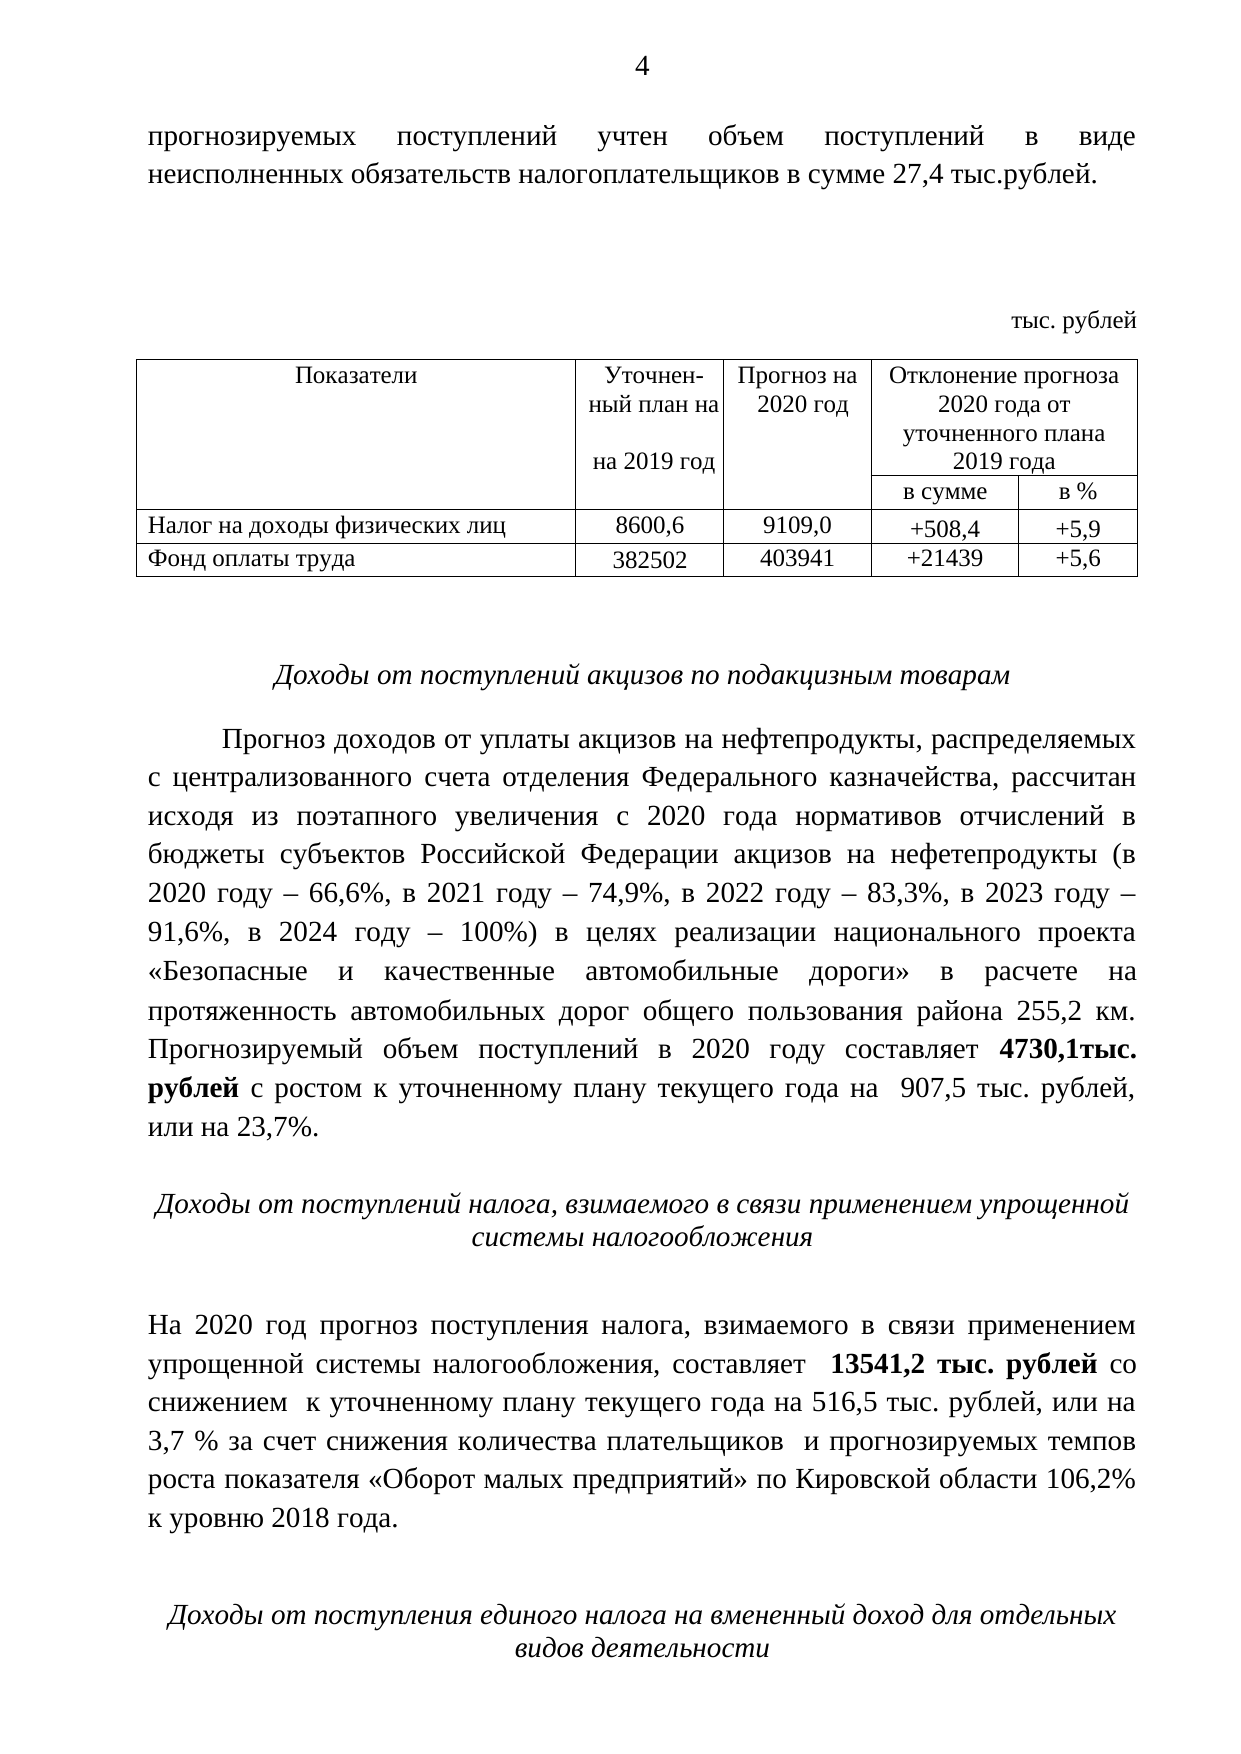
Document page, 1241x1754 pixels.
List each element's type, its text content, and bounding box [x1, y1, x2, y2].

table_cell 403941 [724, 544, 871, 576]
table_cell 9109,0 [724, 510, 871, 542]
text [148, 118, 1137, 190]
table_cell в % [1019, 476, 1137, 509]
table_cell +5,9 [1019, 510, 1137, 542]
table_cell в сумме [872, 476, 1018, 509]
text На 2020 год прогноз поступления налога, взимаемого в связи применением упрощенной системы налогообложения, составляет 13541,2 тыс. рублей со снижением к уточненному плану текущего года на 516,5 тыс. рублей, или на 3,7 % за счет снижения количества плательщиков и прогнозируемых темпов роста показателя «Оборот малых предприятий» по Кировской области 106,2% к уровню 2018 года. [148, 1307, 1137, 1533]
title Доходы от поступления единого налога на вмененный доход для отдельных видов деятельности [148, 1597, 1137, 1664]
table_cell Налог на доходы физических лиц [137, 510, 575, 542]
table_header Прогноз на 2020 год [724, 360, 871, 509]
table_cell +508,4 [872, 510, 1018, 542]
table_cell 382502 [576, 544, 723, 576]
text тыс. рублей [148, 305, 1137, 334]
table_header Показатели [137, 360, 575, 509]
table_cell +21439 [872, 544, 1018, 576]
title Доходы от поступлений налога, взимаемого в связи применением упрощенной системы налогообложения [148, 1186, 1137, 1253]
table_cell 8600,6 [576, 510, 723, 542]
table_header Отклонение прогноза 2020 года от уточненного плана 2019 года [872, 360, 1137, 475]
title Доходы от поступлений акцизов по подакцизным товарам [148, 657, 1137, 691]
text Прогноз доходов от уплаты акцизов на нефтепродукты, распределяемых с централизованного счета отделения Федерального казначейства, рассчитан исходя из поэтапного увеличения с 2020 года нормативов отчислений в бюджеты субъектов Российской Федерации акцизов на нефетепродукты (в 2020 году – 66,6%, в 2021 году – 74,9%, в 2022 году – 83,3%, в 2023 году – 91,6%, в 2024 году – 100%) в целях реализации национального проекта «Безопасные и качественные автомобильные дороги» в расчете на протяженность автомобильных дорог общего пользования района 255,2 км. Прогнозируемый объем поступлений в 2020 году составляет 4730,1тыс. рублей с ростом к уточненному плану текущего года на 907,5 тыс. рублей, или на 23,7%. [148, 721, 1137, 1142]
table_header Уточнен-ный план на на 2019 год [576, 360, 723, 509]
table_cell +5,6 [1019, 544, 1137, 576]
table_cell Фонд оплаты труда [137, 544, 575, 576]
